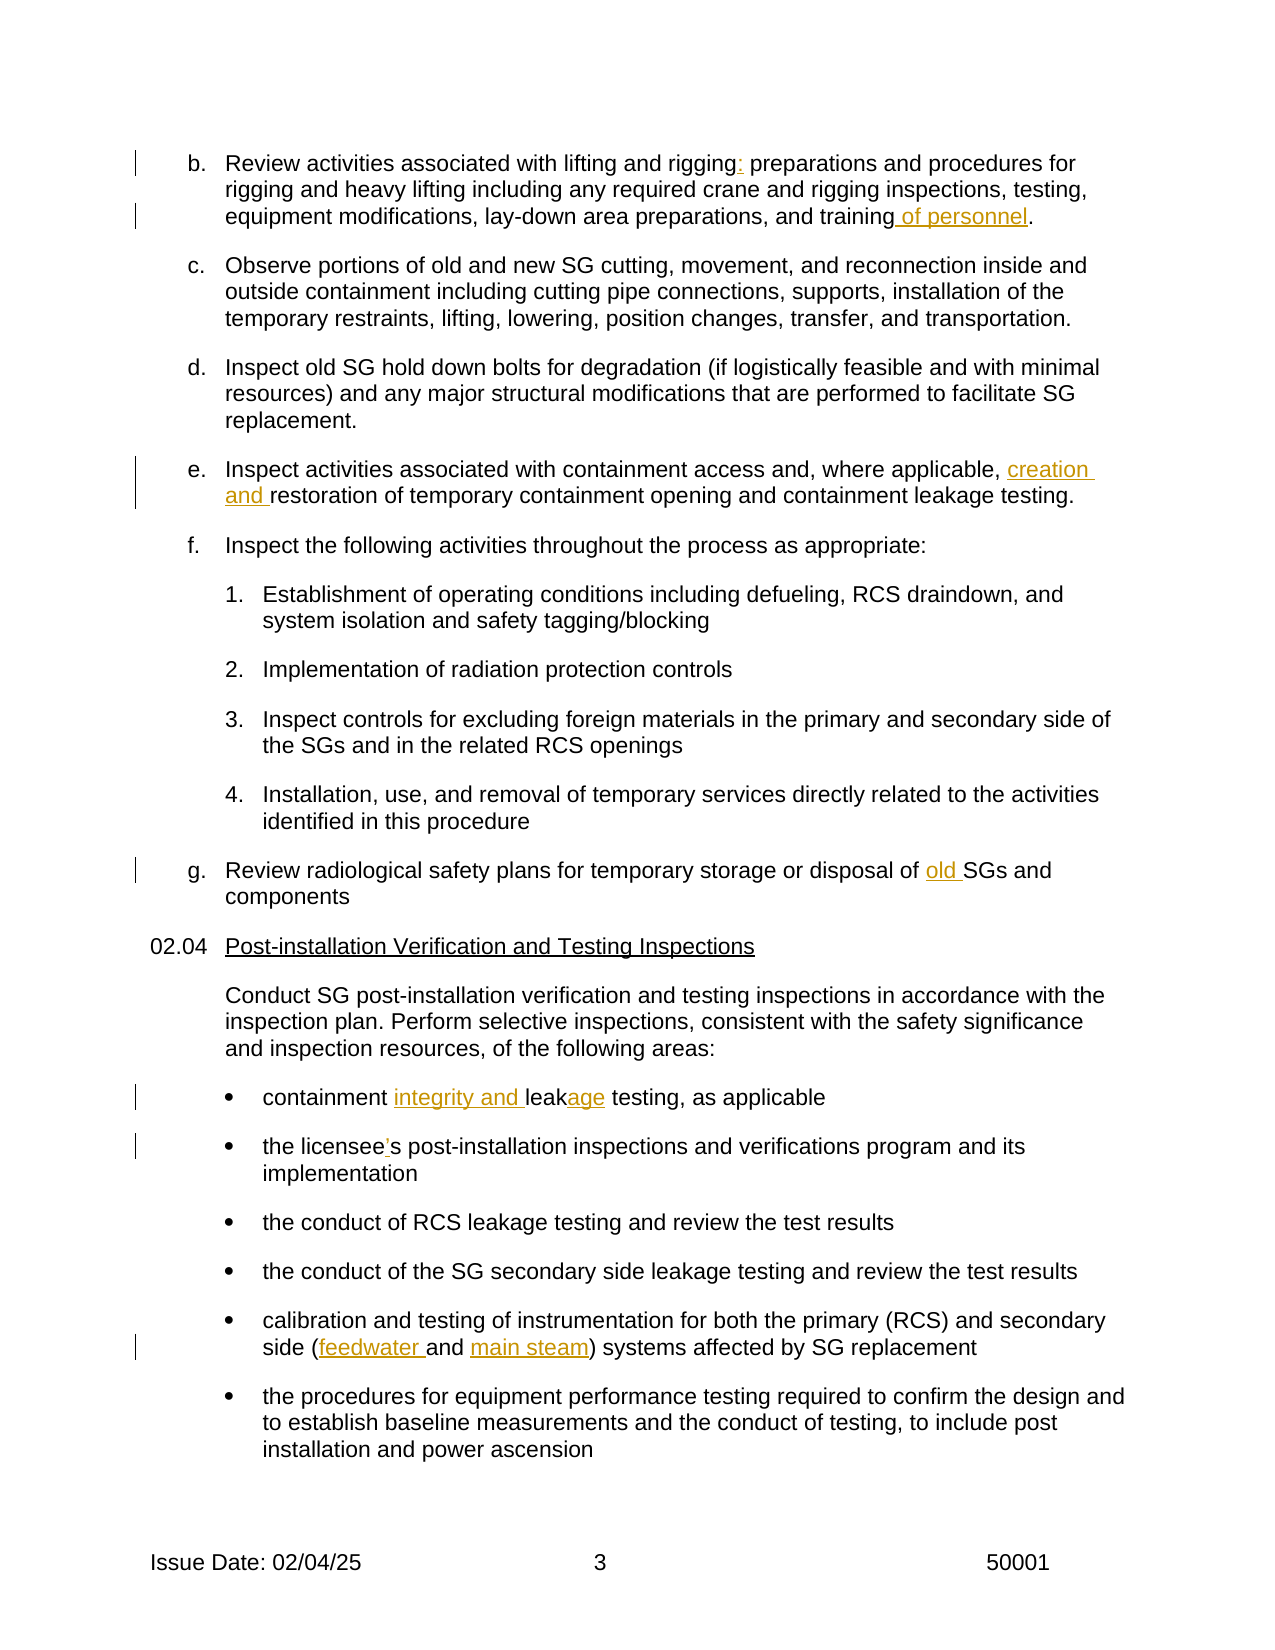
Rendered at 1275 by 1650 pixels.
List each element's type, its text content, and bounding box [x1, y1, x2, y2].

list containment leak testing, as applicable [225, 1084, 1125, 1110]
list Establishment of operating conditions including defueling, RCS draindown, and system isolation and safety tagging/blocking [225, 581, 1125, 633]
list calibration and testing of instrumentation for both the primary (RCS) and secondary side (and ) systems affected by SG replacement [225, 1307, 1125, 1360]
list Review activities associated with lifting and rigging preparations and procedures for rigging and heavy lifting including any required crane and rigging inspections, testing, equipment modifications, lay-down area preparations, and training. [187, 150, 1125, 229]
list the licensees post-installation inspections and verifications program and its implementation [225, 1133, 1125, 1186]
list Inspect the following activities throughout the process as appropriate: [187, 532, 1125, 558]
list Installation, use, and removal of temporary services directly related to the activities identified in this procedure [225, 781, 1125, 834]
list the conduct of RCS leakage testing and review the test results [225, 1209, 1125, 1235]
list Implementation of radiation protection controls [225, 656, 1125, 683]
list Review radiological safety plans for temporary storage or disposal of SGs and components [187, 857, 1125, 910]
list Observe portions of old and new SG cutting, movement, and reconnection inside and outside containment including cutting pipe connections, supports, installation of the temporary restraints, lifting, lowering, position changes, transfer, and transportation. [187, 252, 1125, 331]
subtitle 02.04 Post-installation Verification and Testing Inspections [150, 933, 1125, 959]
list Inspect old SG hold down bolts for degradation (if logistically feasible and with minimal resources) and any major structural modifications that are performed to facilitate SG replacement. [187, 354, 1125, 433]
list Inspect controls for excluding foreign materials in the primary and secondary side of the SGs and in the related RCS openings [225, 706, 1125, 758]
list the procedures for equipment performance testing required to confirm the design and to establish baseline measurements and the conduct of testing, to include post installation and power ascension [225, 1383, 1125, 1462]
text Conduct SG post-installation verification and testing inspections in accordance with the inspection plan. Perform selective inspections, consistent with the safety significance and inspection resources, of the following areas: [225, 982, 1125, 1061]
list the conduct of the SG secondary side leakage testing and review the test results [225, 1258, 1125, 1284]
list Inspect activities associated with containment access and, where applicable, restoration of temporary containment opening and containment leakage testing. [187, 456, 1125, 509]
